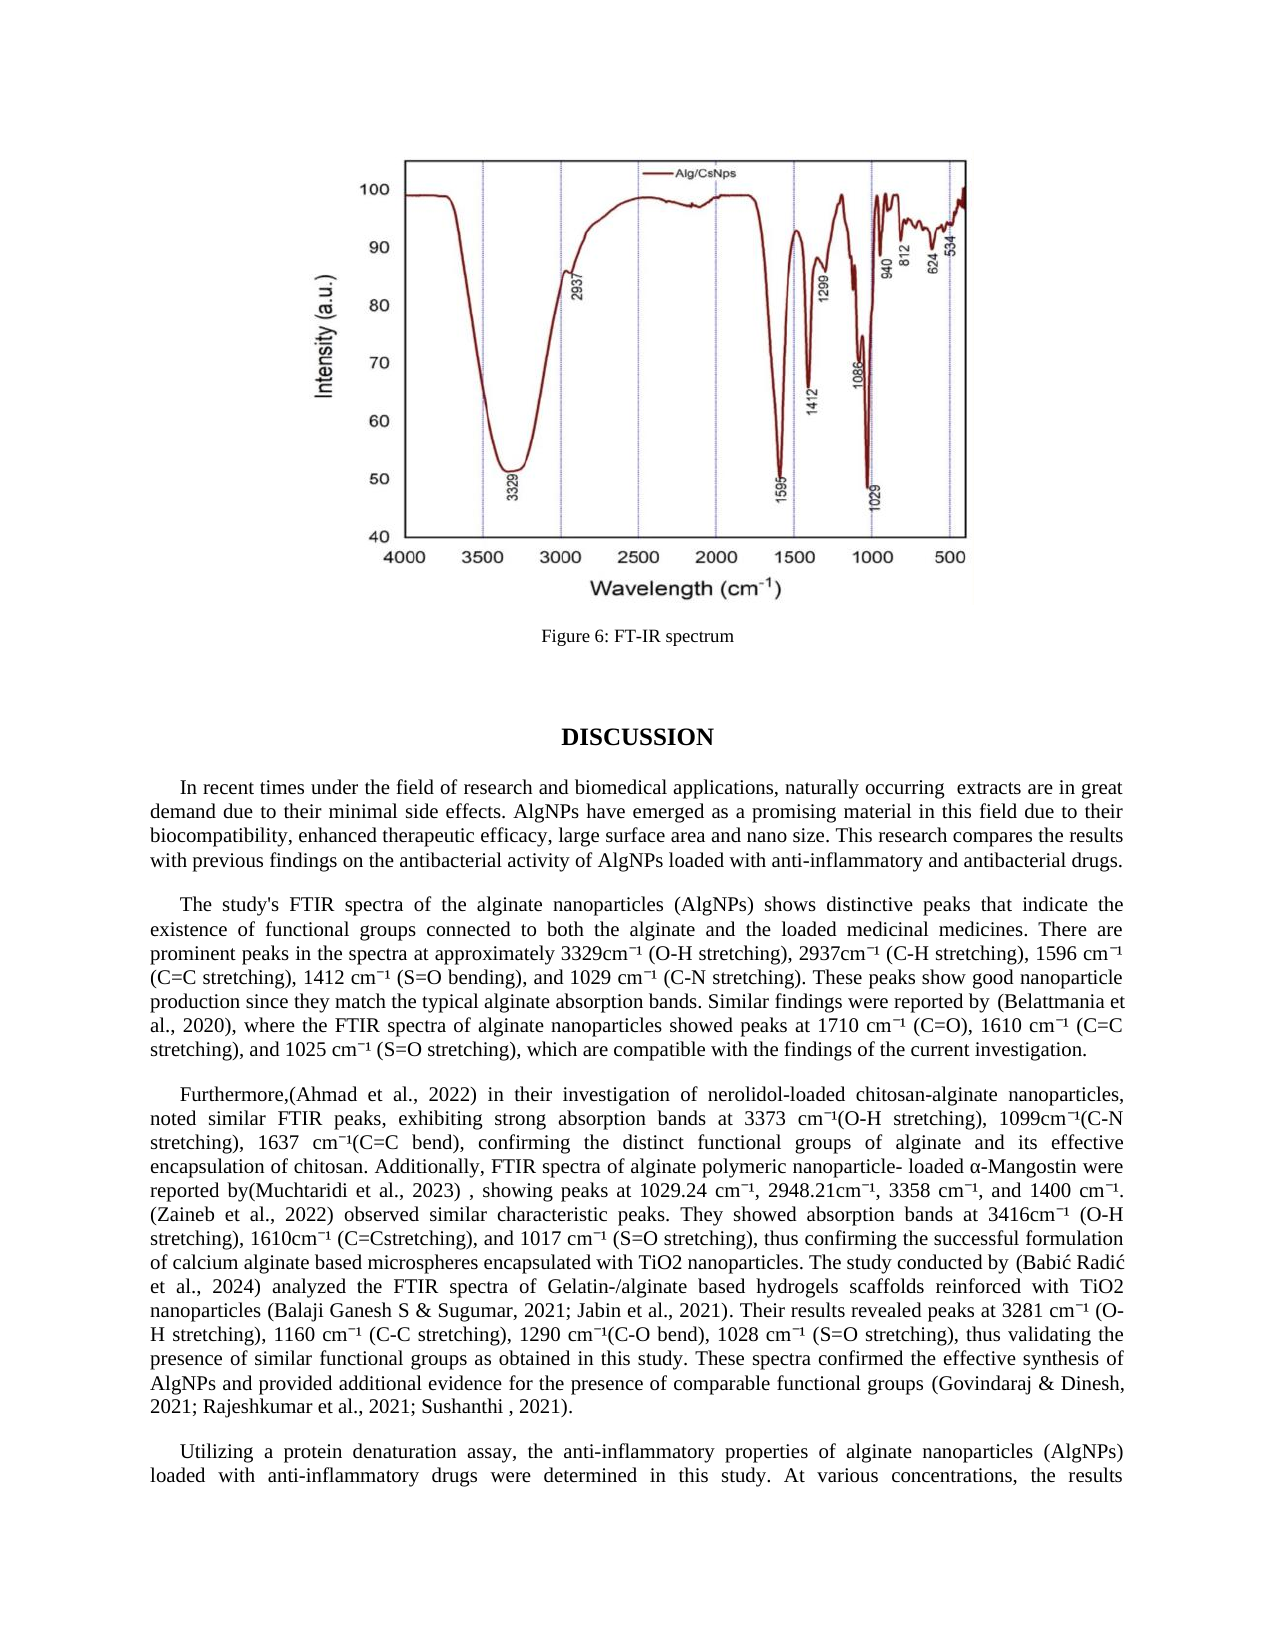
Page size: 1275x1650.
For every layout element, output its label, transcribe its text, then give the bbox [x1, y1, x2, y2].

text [150, 1439, 1125, 1487]
text In recent times under the field of research and biomedical applications, naturally occurring extracts are in great demand due to their minimal side effects. AlgNPs have emerged as a promising material in this field due to their biocompatibility, enhanced therapeutic efficacy, large surface area and nano size. This research compares the results with previous findings on the antibacterial activity of AlgNPs loaded with anti-inflammatory and antibacterial drugs. [150, 775, 1125, 872]
picture [301, 150, 974, 605]
text Figure 6: FT-IR spectrum [150, 625, 1125, 647]
text Furthermore,(Ahmad et al., 2022) in their investigation of nerolidol-loaded chitosan-alginate nanoparticles, noted similar FTIR peaks, exhibiting strong absorption bands at 3373 cm⁻¹(O-H stretching), 1099cm⁻¹(C-N stretching), 1637 cm⁻¹(C=C bend), confirming the distinct functional groups of alginate and its effective encapsulation of chitosan. Additionally, FTIR spectra of alginate polymeric nanoparticle- loaded α-Mangostin were reported by(Muchtaridi et al., 2023) , showing peaks at 1029.24 cm⁻¹, 2948.21cm⁻¹, 3358 cm⁻¹, and 1400 cm⁻¹. (Zaineb et al., 2022) observed similar characteristic peaks. They showed absorption bands at 3416cm⁻¹ (O-H stretching), 1610cm⁻¹ (C=Cstretching), and 1017 cm⁻¹ (S=O stretching), thus confirming the successful formulation of calcium alginate based microspheres encapsulated with TiO2 nanoparticles. The study conducted by (Babić Radić et al., 2024) analyzed the FTIR spectra of Gelatin-/alginate based hydrogels scaffolds reinforced with TiO2 nanoparticles (Balaji Ganesh S & Sugumar, 2021; Jabin et al., 2021). Their results revealed peaks at 3281 cm⁻¹ (O-H stretching), 1160 cm⁻¹ (C-C stretching), 1290 cm⁻¹(C-O bend), 1028 cm⁻¹ (S=O stretching), thus validating the presence of similar functional groups as obtained in this study. These spectra confirmed the effective synthesis of AlgNPs and provided additional evidence for the presence of comparable functional groups (Govindaraj & Dinesh, 2021; Rajeshkumar et al., 2021; Sushanthi , 2021). [150, 1082, 1125, 1418]
subtitle DISCUSSION [150, 722, 1125, 750]
text The study's FTIR spectra of the alginate nanoparticles (AlgNPs) shows distinctive peaks that indicate the existence of functional groups connected to both the alginate and the loaded medicinal medicines. There are prominent peaks in the spectra at approximately 3329cm⁻¹ (O-H stretching), 2937cm⁻¹ (C-H stretching), 1596 cm⁻¹ (C=C stretching), 1412 cm⁻¹ (S=O bending), and 1029 cm⁻¹ (C-N stretching). These peaks show good nanoparticle production since they match the typical alginate absorption bands. Similar findings were reported by (Belattmania et al., 2020), where the FTIR spectra of alginate nanoparticles showed peaks at 1710 cm⁻¹ (C=O), 1610 cm⁻¹ (C=C stretching), and 1025 cm⁻¹ (S=O stretching), which are compatible with the findings of the current investigation. [150, 892, 1125, 1061]
